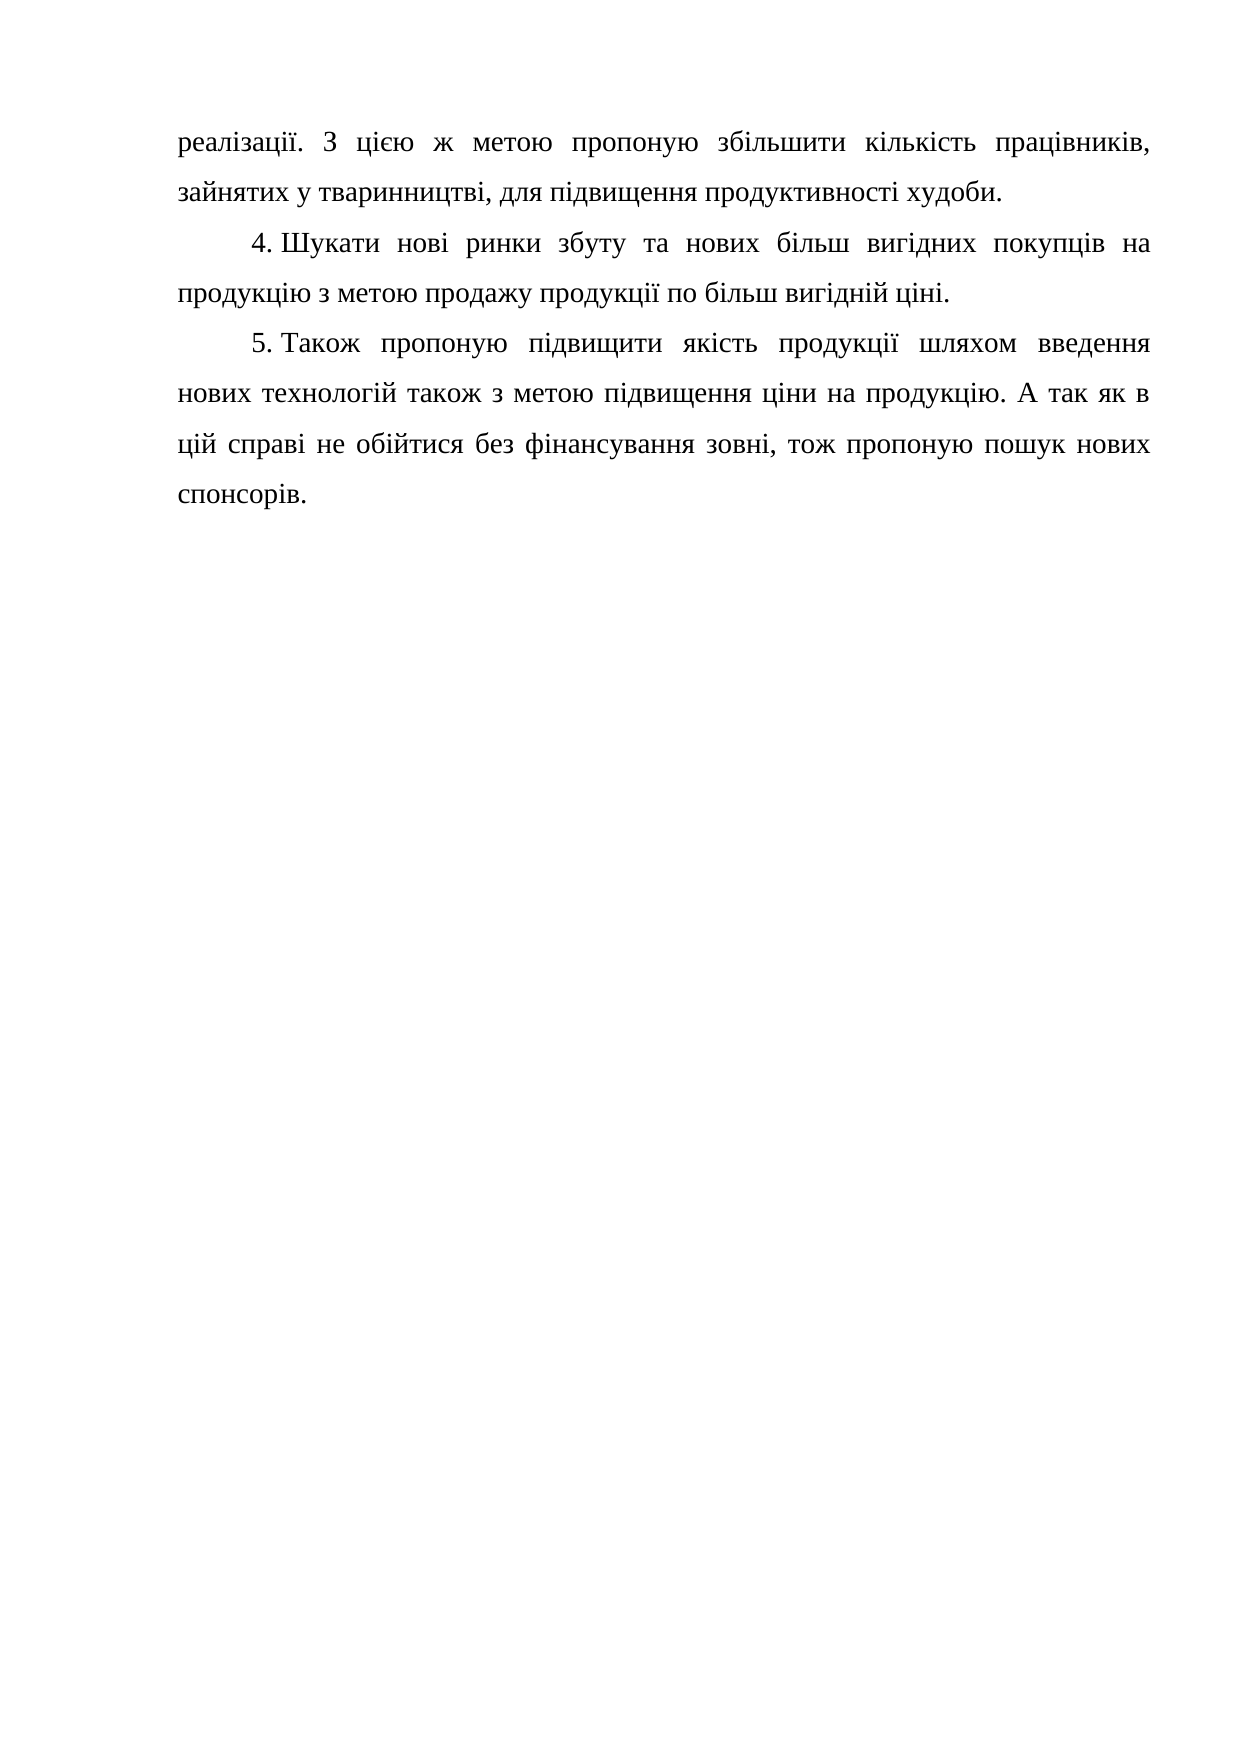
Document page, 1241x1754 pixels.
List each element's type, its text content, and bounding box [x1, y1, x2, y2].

list Також пропоную підвищити якість продукції шляхом введення нових технологій також з метою підвищення ціни на продукцію. А так як в цій справі не обійтися без фінансування зовні, тож пропоную пошук нових спонсорів. [177, 325, 1152, 510]
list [177, 124, 1152, 208]
list Шукати нові ринки збуту та нових більш вигідних покупців на продукцію з метою продажу продукції по більш вигідній ціні. [177, 225, 1152, 308]
